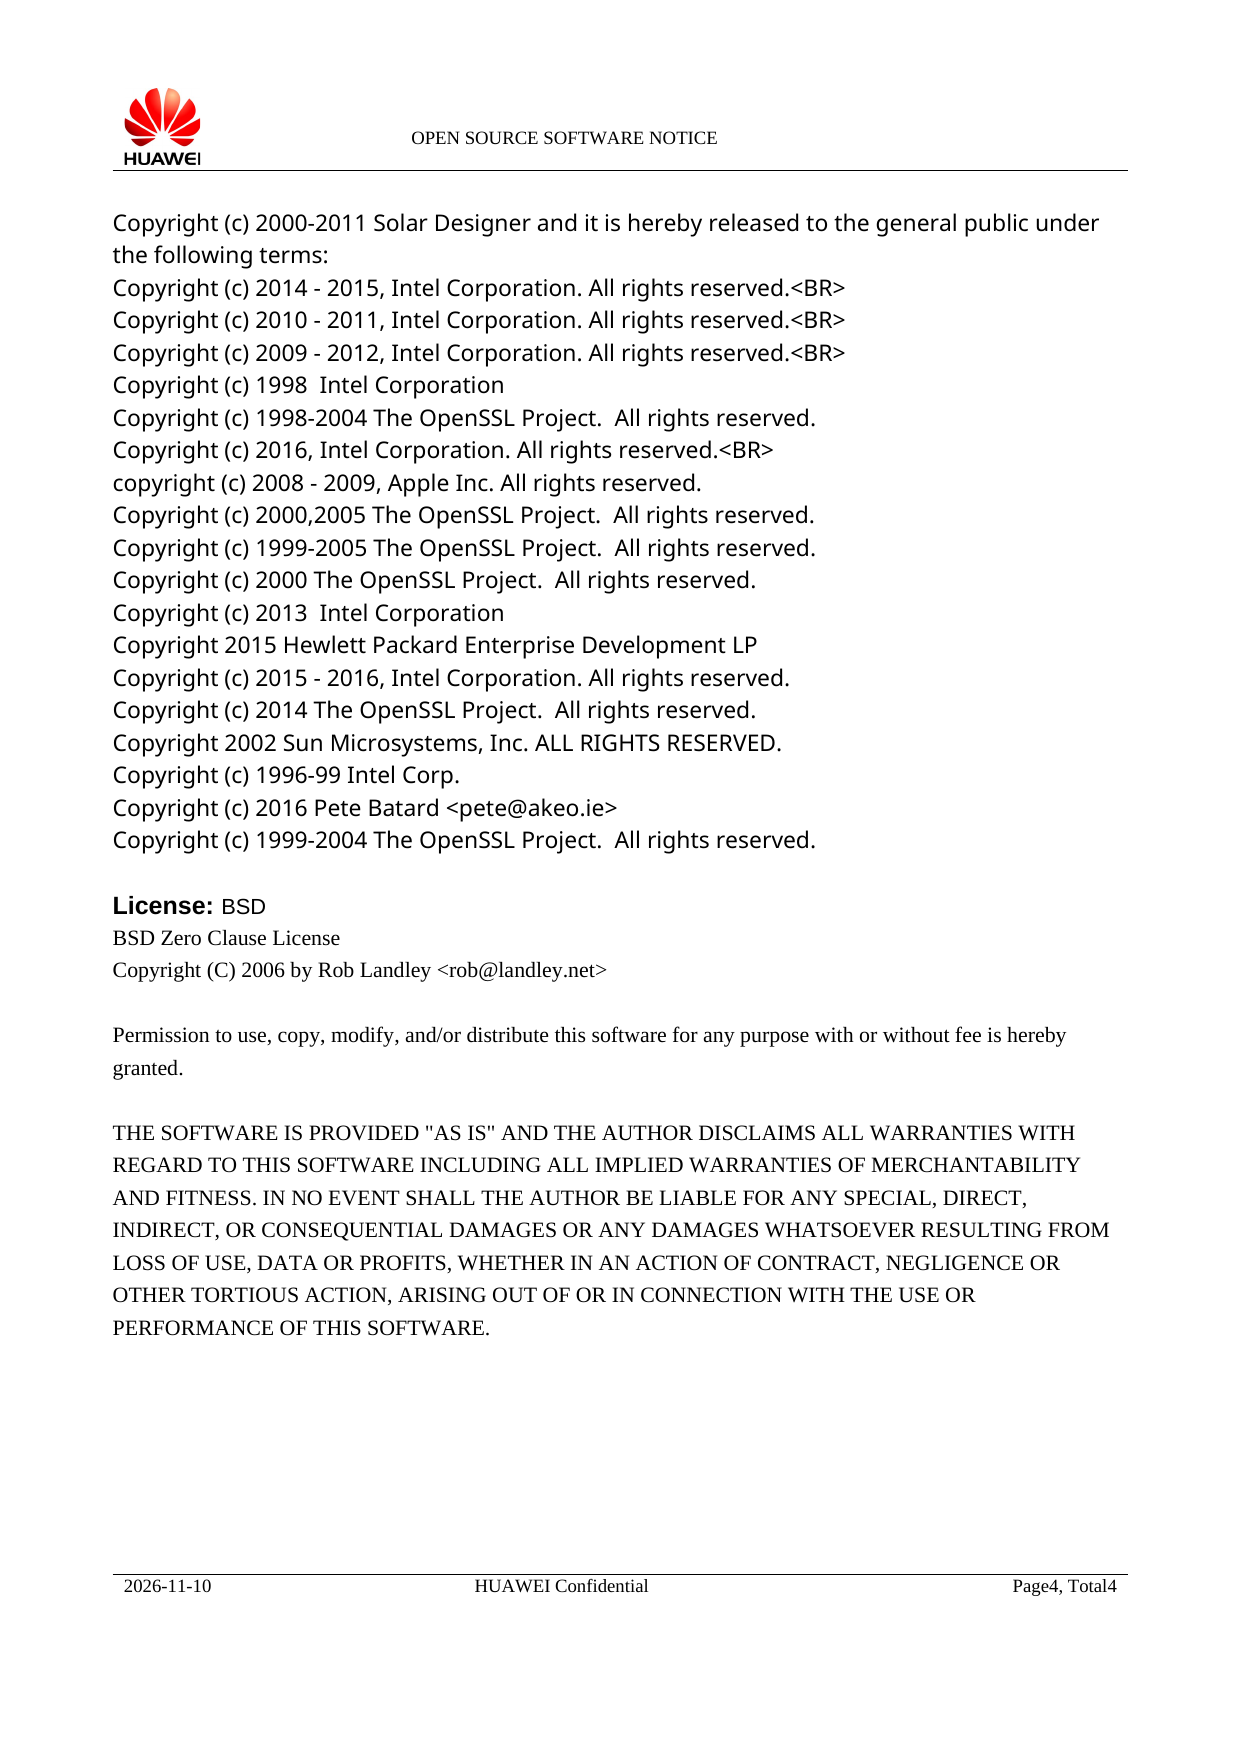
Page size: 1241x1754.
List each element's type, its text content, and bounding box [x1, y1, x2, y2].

text License: BSD [112, 889, 1128, 921]
picture [124, 88, 201, 165]
text BSD Zero Clause License Copyright (C) 2006 by Rob Landley <rob@landley.net> Permission to use, copy, modify, and/or distribute this software for any purpose with or without fee is hereby granted. THE SOFTWARE IS PROVIDED "AS IS" AND THE AUTHOR DISCLAIMS ALL WARRANTIES WITH REGARD TO THIS SOFTWARE INCLUDING ALL IMPLIED WARRANTIES OF MERCHANTABILITY AND FITNESS. IN NO EVENT SHALL THE AUTHOR BE LIABLE FOR ANY SPECIAL, DIRECT, INDIRECT, OR CONSEQUENTIAL DAMAGES OR ANY DAMAGES WHATSOEVER RESULTING FROM LOSS OF USE, DATA OR PROFITS, WHETHER IN AN ACTION OF CONTRACT, NEGLIGENCE OR OTHER TORTIOUS ACTION, ARISING OUT OF OR IN CONNECTION WITH THE USE OR PERFORMANCE OF THIS SOFTWARE. [112, 921, 1128, 1376]
